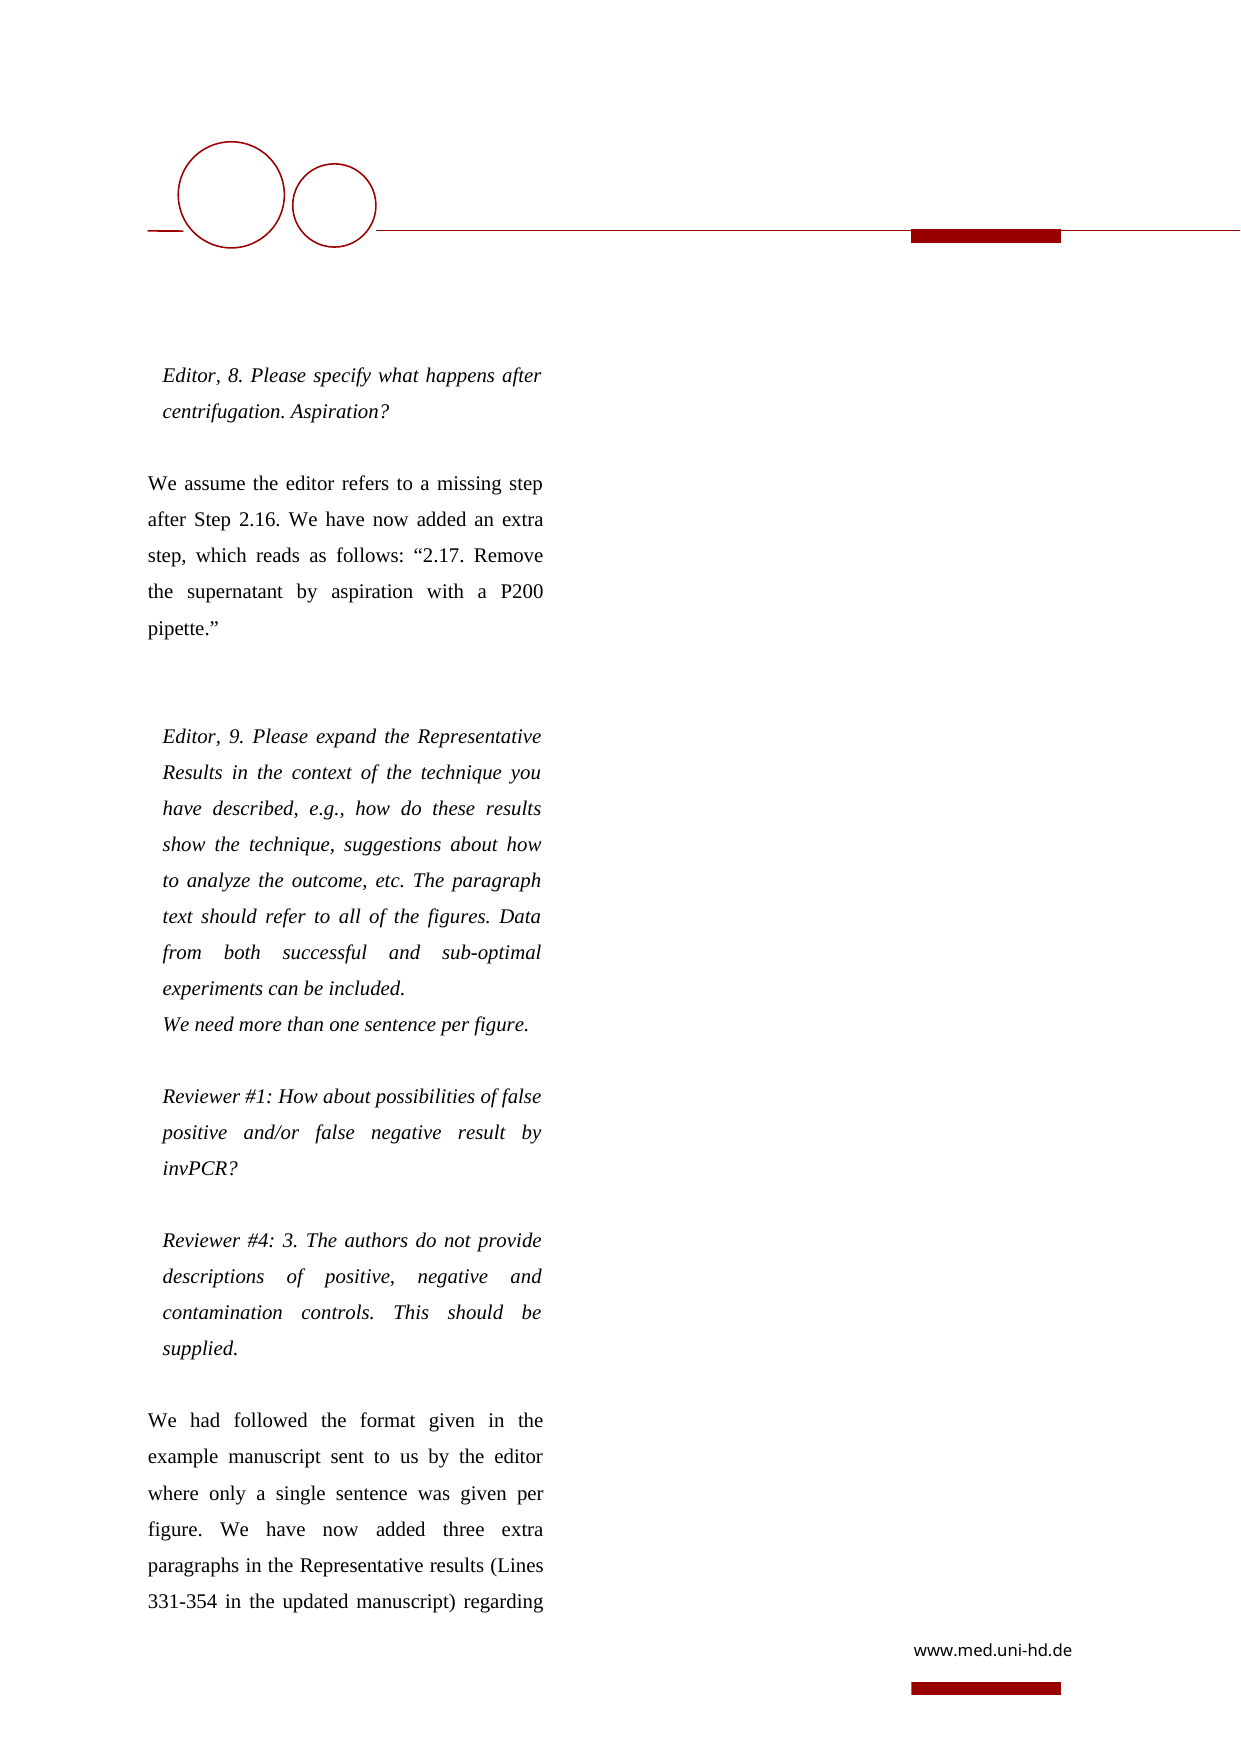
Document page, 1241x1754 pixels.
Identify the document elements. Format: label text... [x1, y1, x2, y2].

text Reviewer #4: 3. The authors do not provide descriptions of positive, negative and contamination controls. This should be supplied. [162, 1228, 544, 1360]
text Reviewer #1: How about possibilities of false positive and/or false negative result by invPCR? [162, 1084, 544, 1180]
text We assume the editor refers to a missing step after Step 2.16. We have now added an extra step, which reads as follows: “2.17. Remove the supernatant by aspiration with a P200 pipette.” [148, 471, 544, 639]
text Editor, 9. Please expand the Representative Results in the context of the technique you have described, e.g., how do these results show the technique, suggestions about how to analyze the outcome, etc. The paragraph text should refer to all of the figures. Data from both successful and sub-optimal experiments can be included. [162, 723, 544, 1000]
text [148, 1408, 544, 1613]
text We need more than one sentence per figure. [162, 1012, 544, 1036]
text Editor, 8. Please specify what happens after centrifugation. Aspiration? [162, 363, 544, 423]
